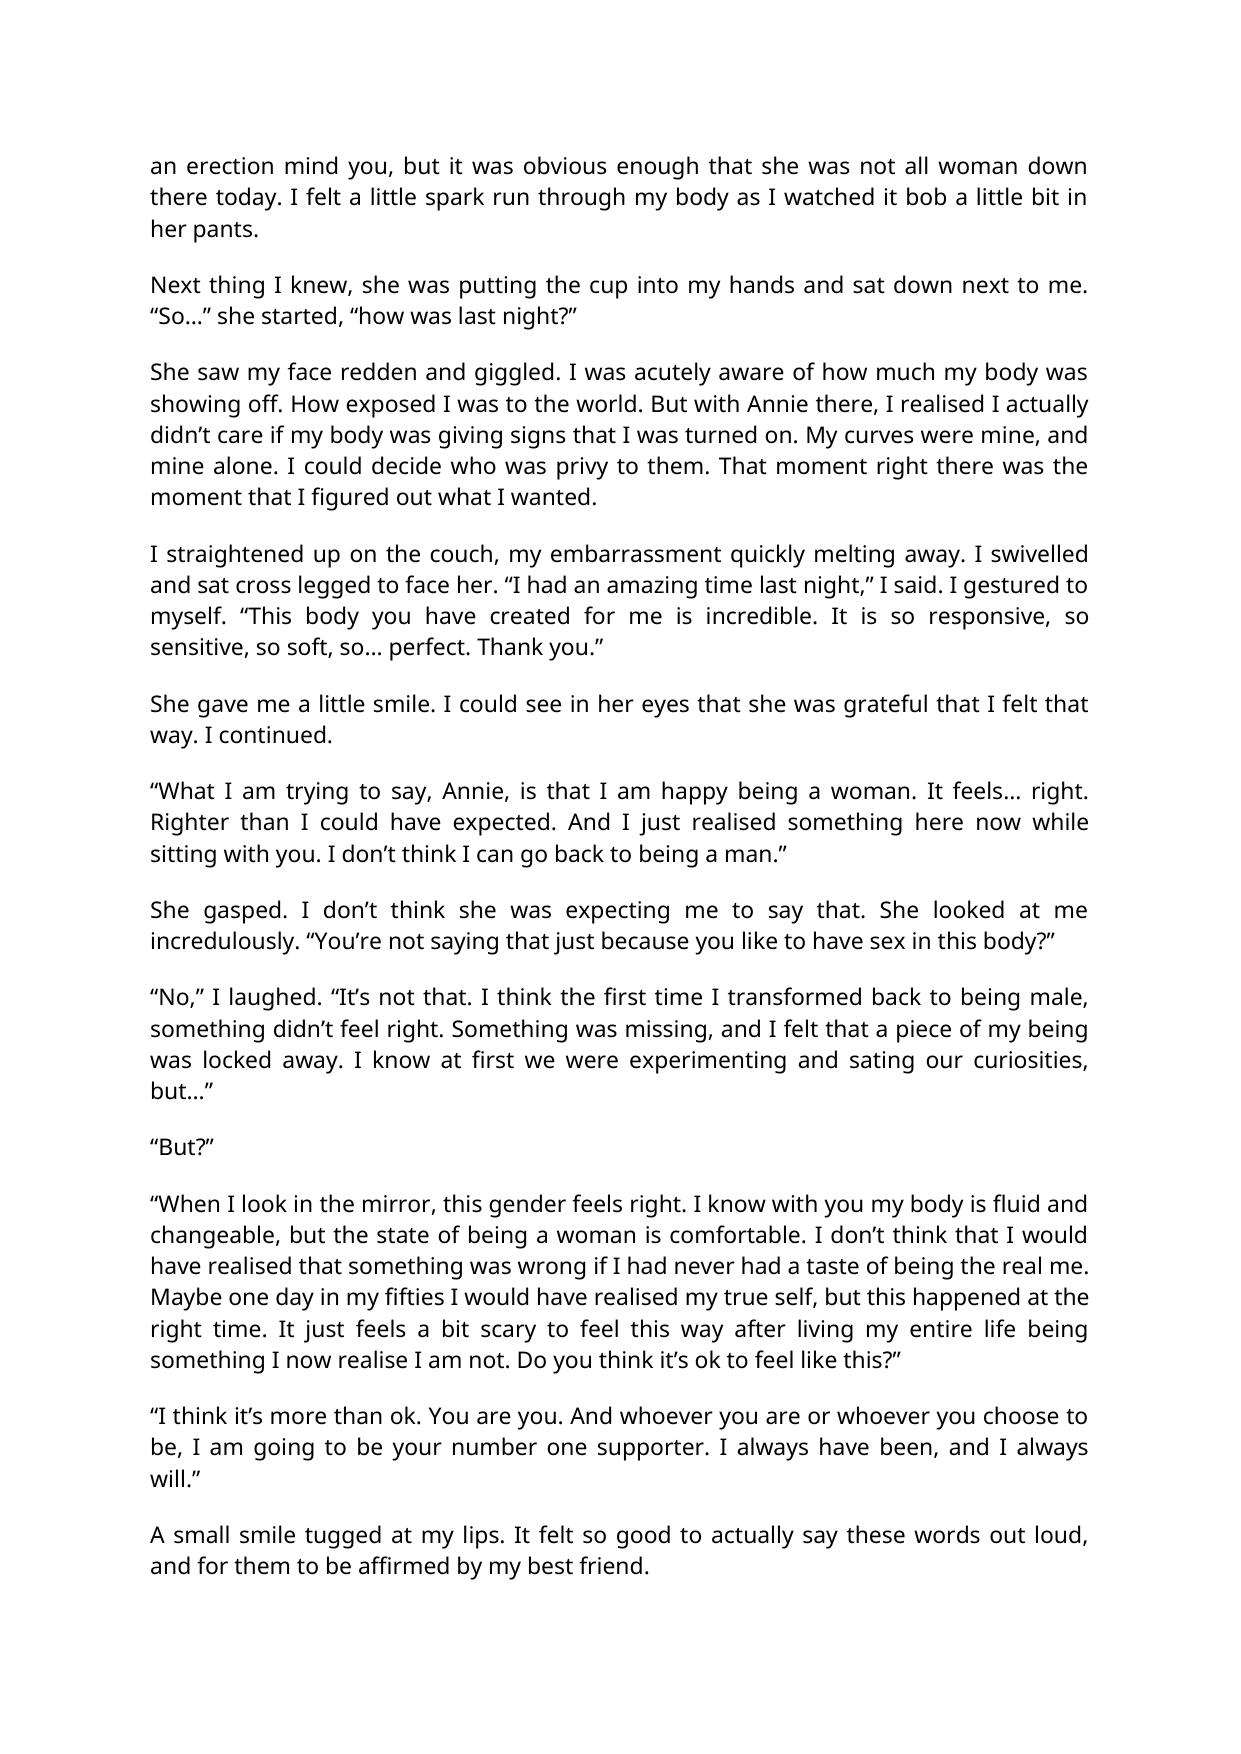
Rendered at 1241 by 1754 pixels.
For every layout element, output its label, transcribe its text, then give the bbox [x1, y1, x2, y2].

text A small smile tugged at my lips. It felt so good to actually say these words out loud, and for them to be affirmed by my best friend. [150, 1519, 1090, 1581]
text “No,” I laughed. “It’s not that. I think the first time I transformed back to being male, something didn’t feel right. Something was missing, and I felt that a piece of my being was locked away. I know at first we were experimenting and sating our curiosities, but…” [150, 981, 1090, 1106]
text I straightened up on the couch, my embarrassment quickly melting away. I swivelled and sat cross legged to face her. “I had an amazing time last night,” I said. I gestured to myself. “This body you have created for me is incredible. It is so responsive, so sensitive, so soft, so… perfect. Thank you.” [150, 537, 1090, 662]
text She saw my face redden and giggled. I was acutely aware of how much my body was showing off. How exposed I was to the world. But with Annie there, I realised I actually didn’t care if my body was giving signs that I was turned on. My curves were mine, and mine alone. I could decide who was privy to them. That moment right there was the moment that I figured out what I wanted. [150, 356, 1090, 512]
text She gave me a little smile. I could see in her eyes that she was grateful that I felt that way. I continued. [150, 687, 1090, 750]
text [150, 150, 1090, 244]
text “When I look in the mirror, this gender feels right. I know with you my body is fluid and changeable, but the state of being a woman is comfortable. I don’t think that I would have realised that something was wrong if I had never had a taste of being the real me. Maybe one day in my fifties I would have realised my true self, but this happened at the right time. It just feels a bit scary to feel this way after living my entire life being something I now realise I am not. Do you think it’s ok to feel like this?” [150, 1187, 1090, 1375]
text “What I am trying to say, Annie, is that I am happy being a woman. It feels… right. Righter than I could have expected. And I just realised something here now while sitting with you. I don’t think I can go back to being a man.” [150, 775, 1090, 869]
text “I think it’s more than ok. You are you. And whoever you are or whoever you choose to be, I am going to be your number one supporter. I always have been, and I always will.” [150, 1400, 1090, 1494]
text She gasped. I don’t think she was expecting me to say that. She looked at me incredulously. “You’re not saying that just because you like to have sex in this body?” [150, 894, 1090, 956]
text Next thing I knew, she was putting the cup into my hands and sat down next to me. “So…” she started, “how was last night?” [150, 269, 1090, 331]
text “But?” [150, 1131, 1090, 1162]
